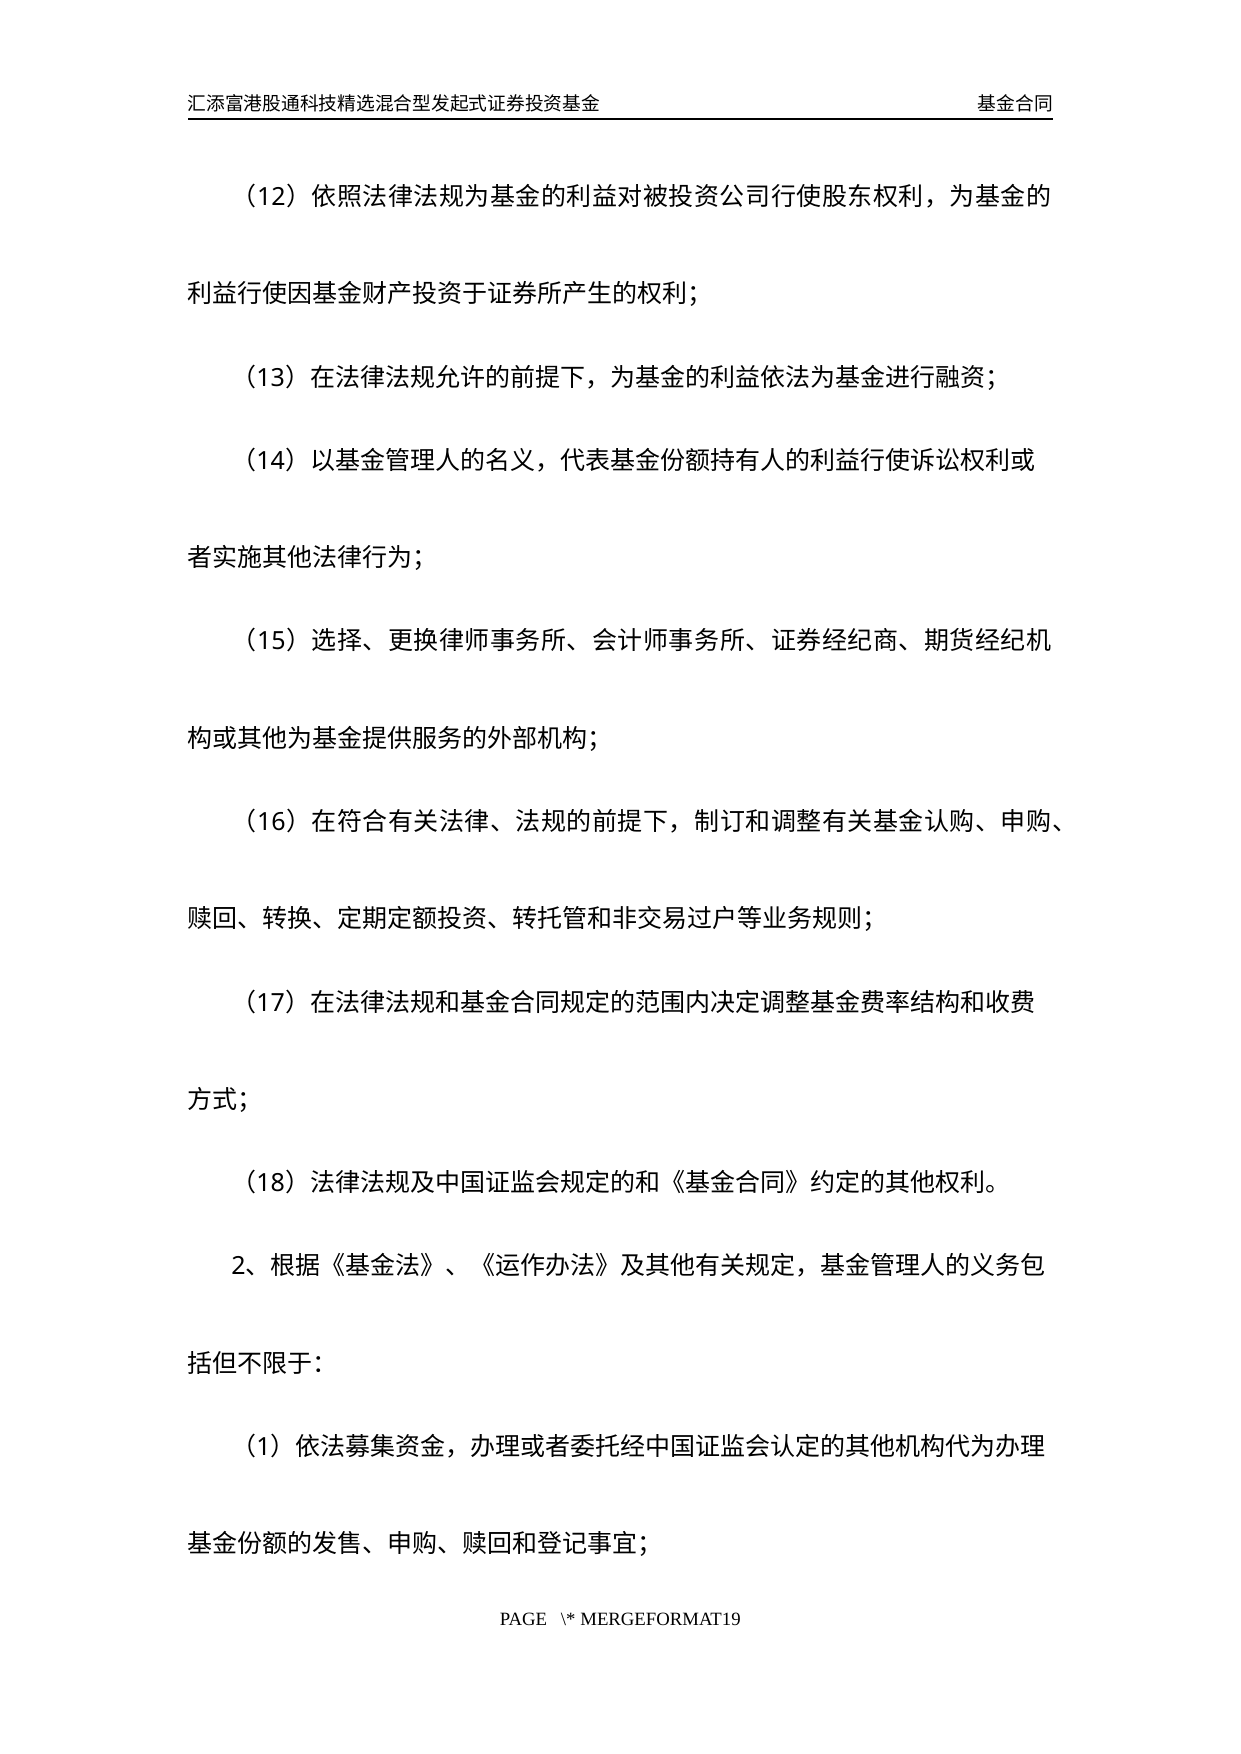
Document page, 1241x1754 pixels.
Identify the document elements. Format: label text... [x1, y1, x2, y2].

text （1）依法募集资金，办理或者委托经中国证监会认定的其他机构代为办理基金份额的发售、申购、赎回和登记事宜； [187, 1412, 1053, 1574]
text （12）依照法律法规为基金的利益对被投资公司行使股东权利，为基金的利益行使因基金财产投资于证券所产生的权利； [187, 162, 1053, 324]
text （14）以基金管理人的名义，代表基金份额持有人的利益行使诉讼权利或者实施其他法律行为； [187, 426, 1053, 588]
text （15）选择、更换律师事务所、会计师事务所、证券经纪商、期货经纪机构或其他为基金提供服务的外部机构； [187, 606, 1053, 769]
text （13）在法律法规允许的前提下，为基金的利益依法为基金进行融资； [187, 343, 1053, 408]
text （16）在符合有关法律、法规的前提下，制订和调整有关基金认购、申购、赎回、转换、定期定额投资、转托管和非交易过户等业务规则； [187, 787, 1053, 949]
text 2、根据《基金法》、《运作办法》及其他有关规定，基金管理人的义务包括但不限于： [187, 1231, 1053, 1394]
text （18）法律法规及中国证监会规定的和《基金合同》约定的其他权利。 [187, 1148, 1053, 1213]
text （17）在法律法规和基金合同规定的范围内决定调整基金费率结构和收费方式； [187, 968, 1053, 1130]
